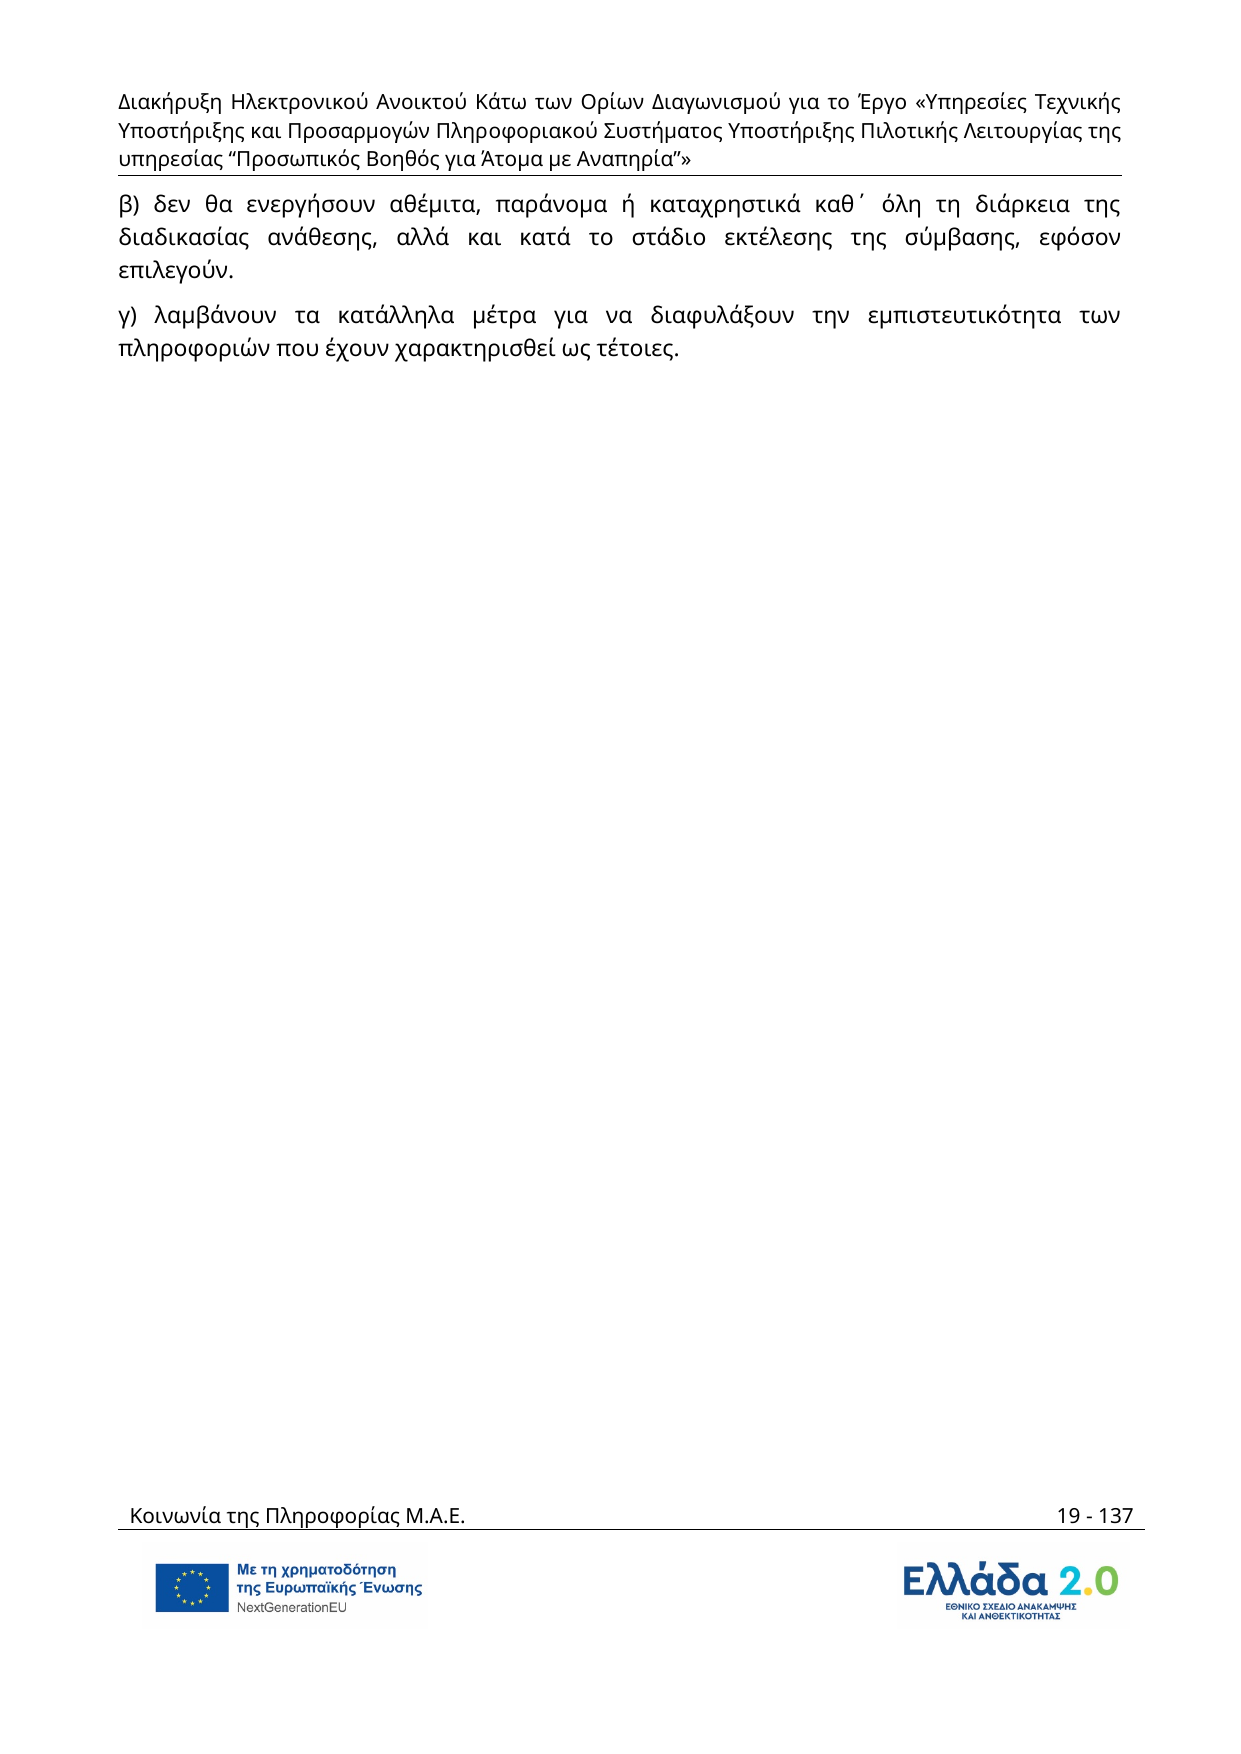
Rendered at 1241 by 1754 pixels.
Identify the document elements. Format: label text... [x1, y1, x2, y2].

text γ) λαμβάνουν τα κατάλληλα μέτρα για να διαφυλάξουν την εμπιστευτικότητα των πληροφοριών που έχουν χαρακτηρισθεί ως τέτοιες. [118, 299, 1122, 363]
text β) δεν θα ενεργήσουν αθέμιτα, παράνομα ή καταχρηστικά καθ΄ όλη τη διάρκεια της διαδικασίας ανάθεσης, αλλά και κατά το στάδιο εκτέλεσης της σύμβασης, εφόσον επιλεγούν. [118, 188, 1122, 285]
